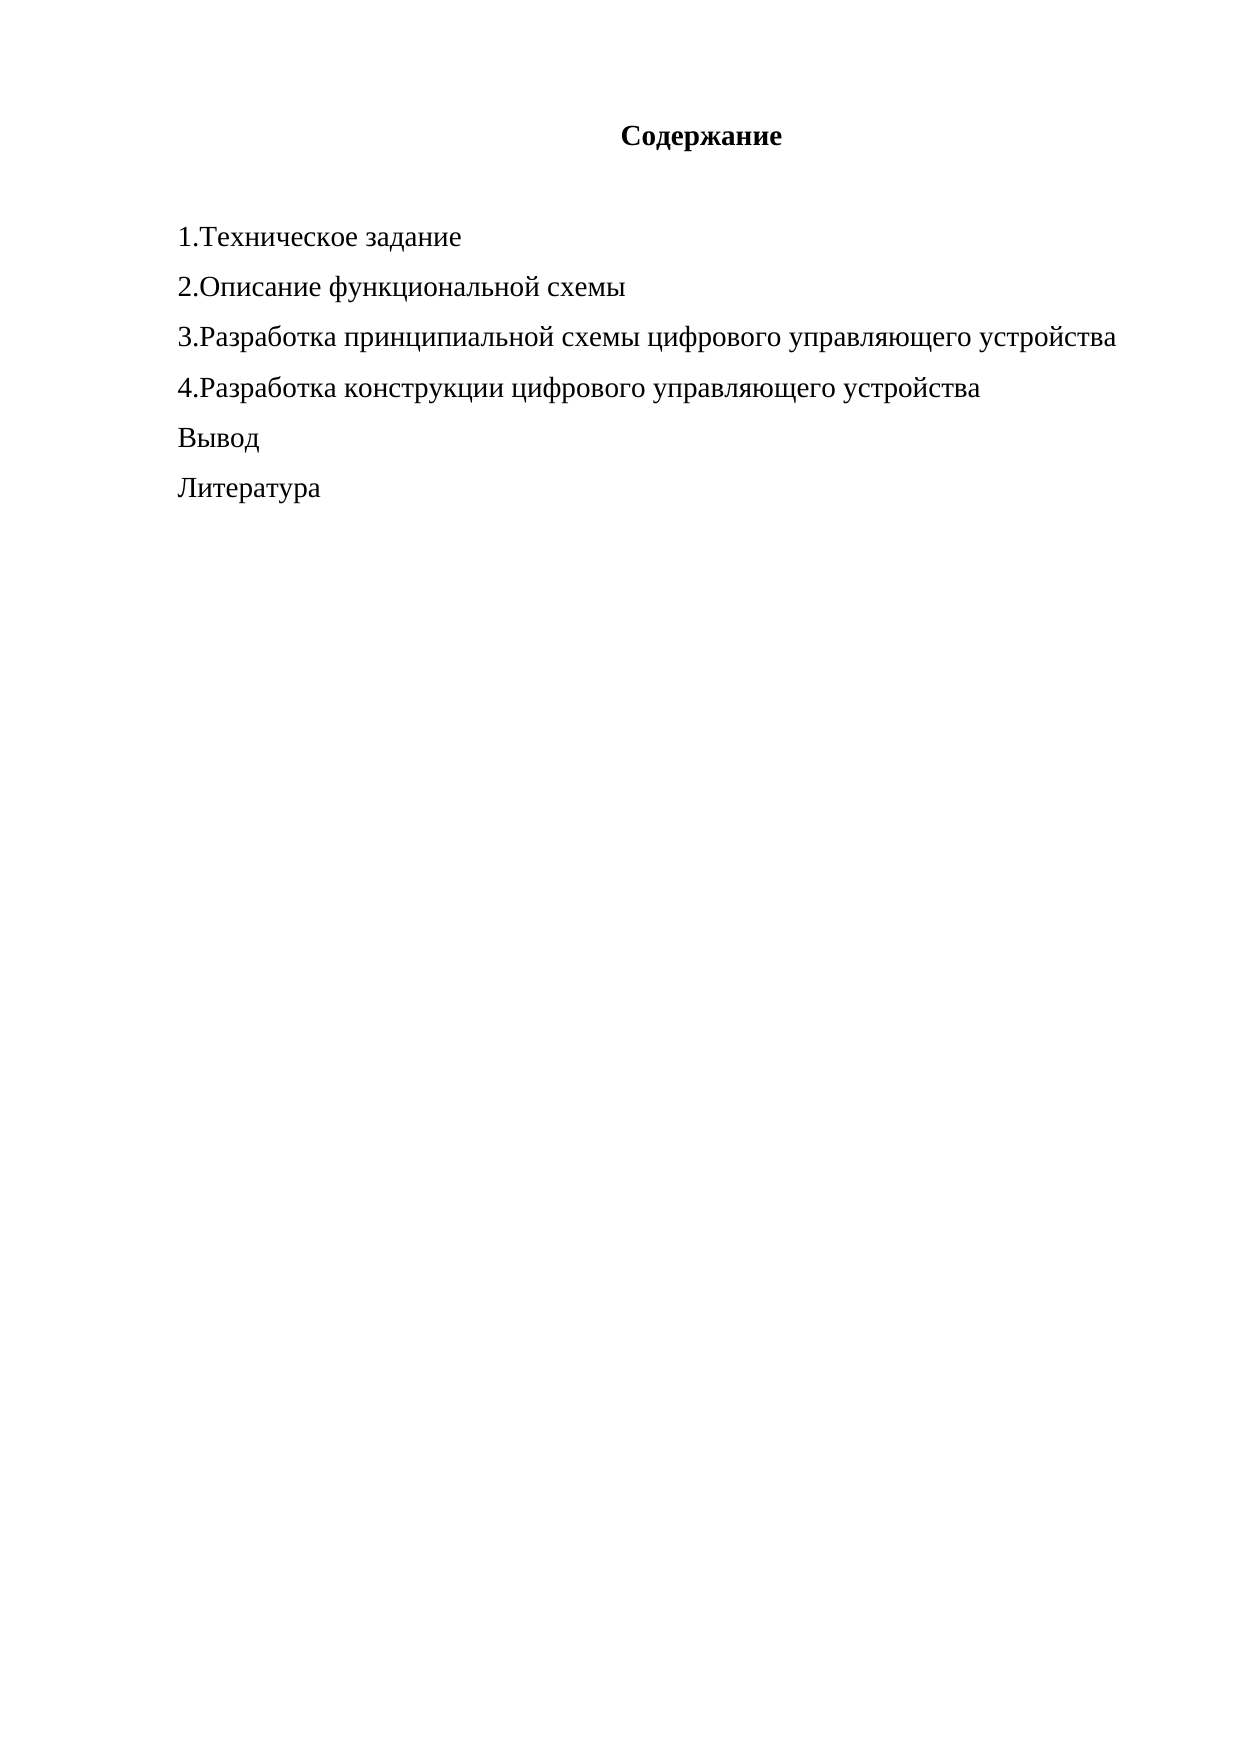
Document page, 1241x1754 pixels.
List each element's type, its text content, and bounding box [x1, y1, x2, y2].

text Вывод [177, 420, 1152, 453]
text 2.Описание функциональной схемы [177, 269, 1152, 303]
text Литература [177, 470, 1152, 504]
text 4.Разработка конструкции цифрового управляющего устройства [177, 370, 1152, 403]
text 3.Разработка принципиальной схемы цифрового управляющего устройства [177, 319, 1152, 353]
text 1.Техническое задание [177, 219, 1152, 252]
text Содержание [177, 118, 1152, 152]
